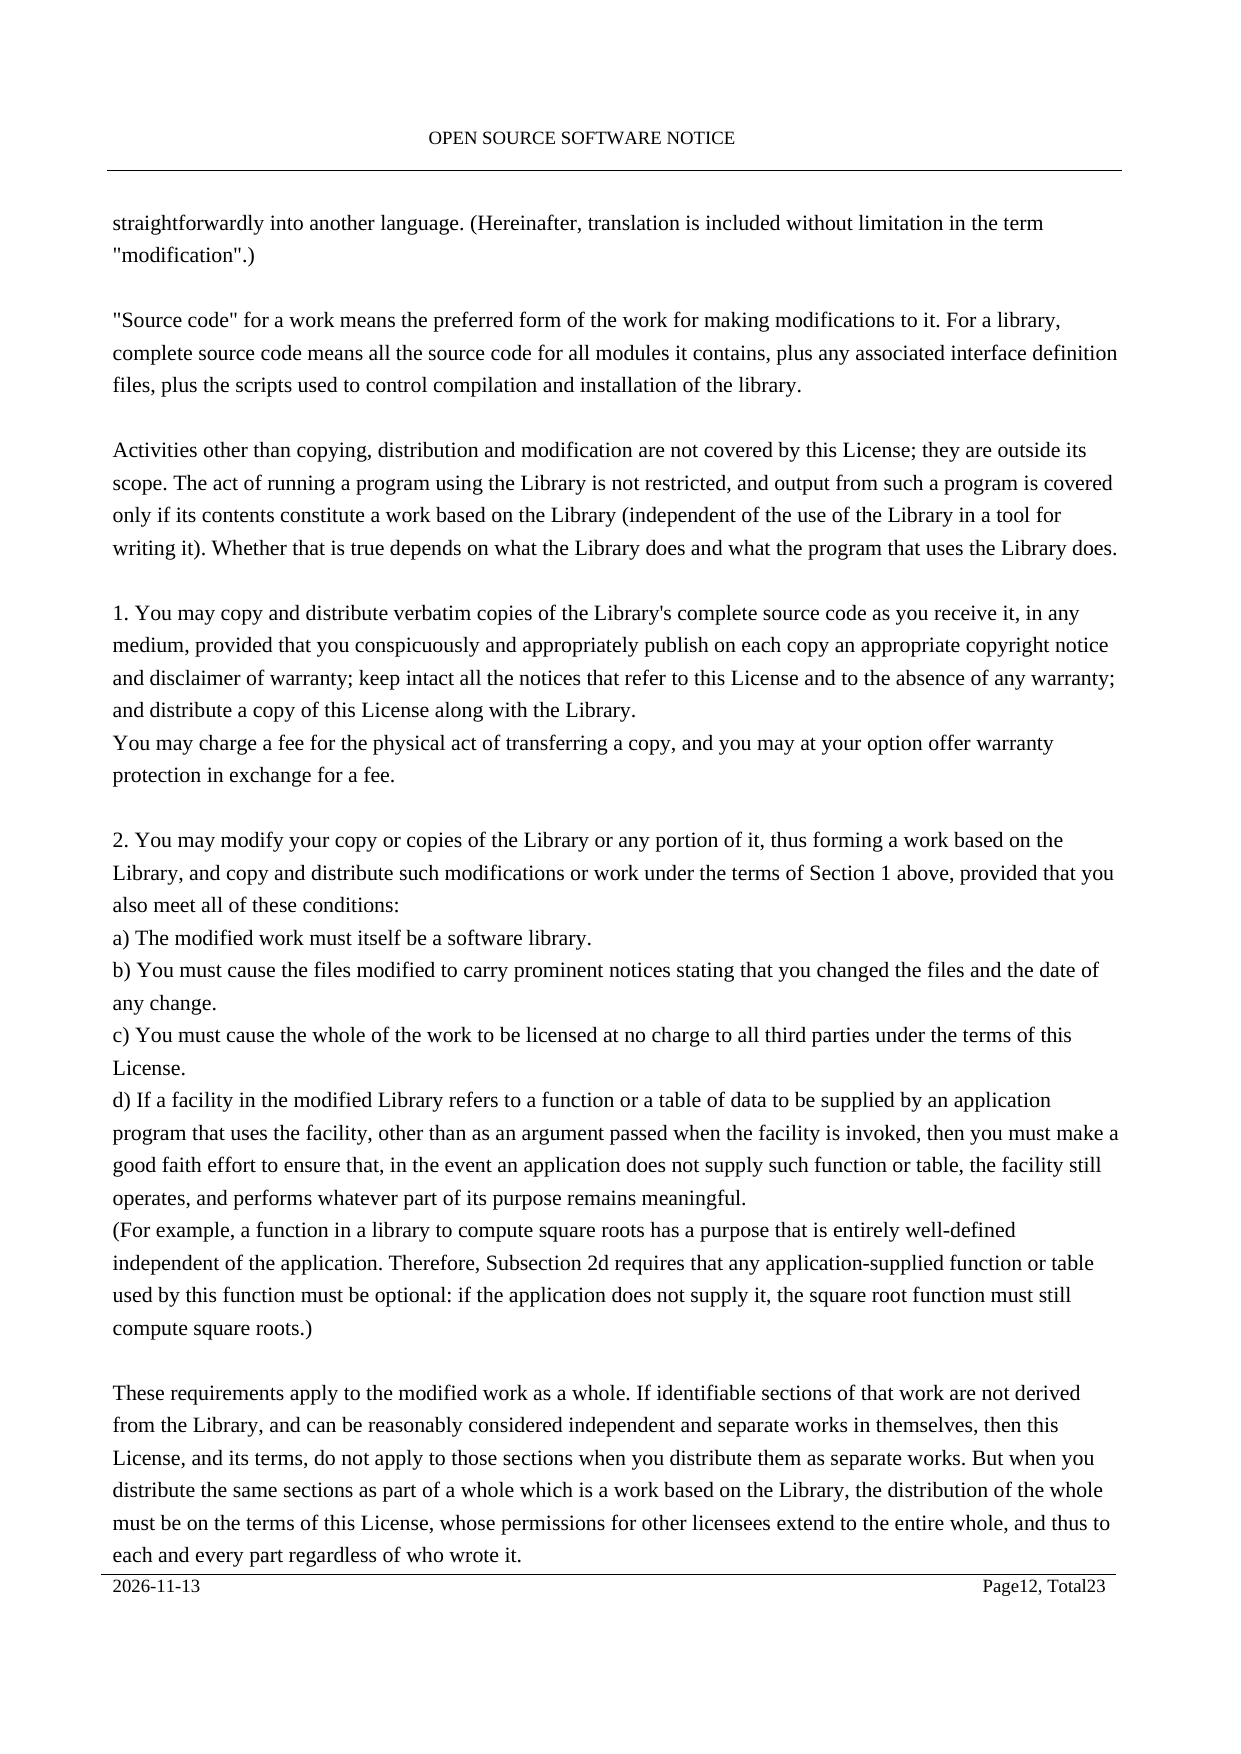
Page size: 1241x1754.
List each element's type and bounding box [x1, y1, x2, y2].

text [112, 206, 1128, 1571]
